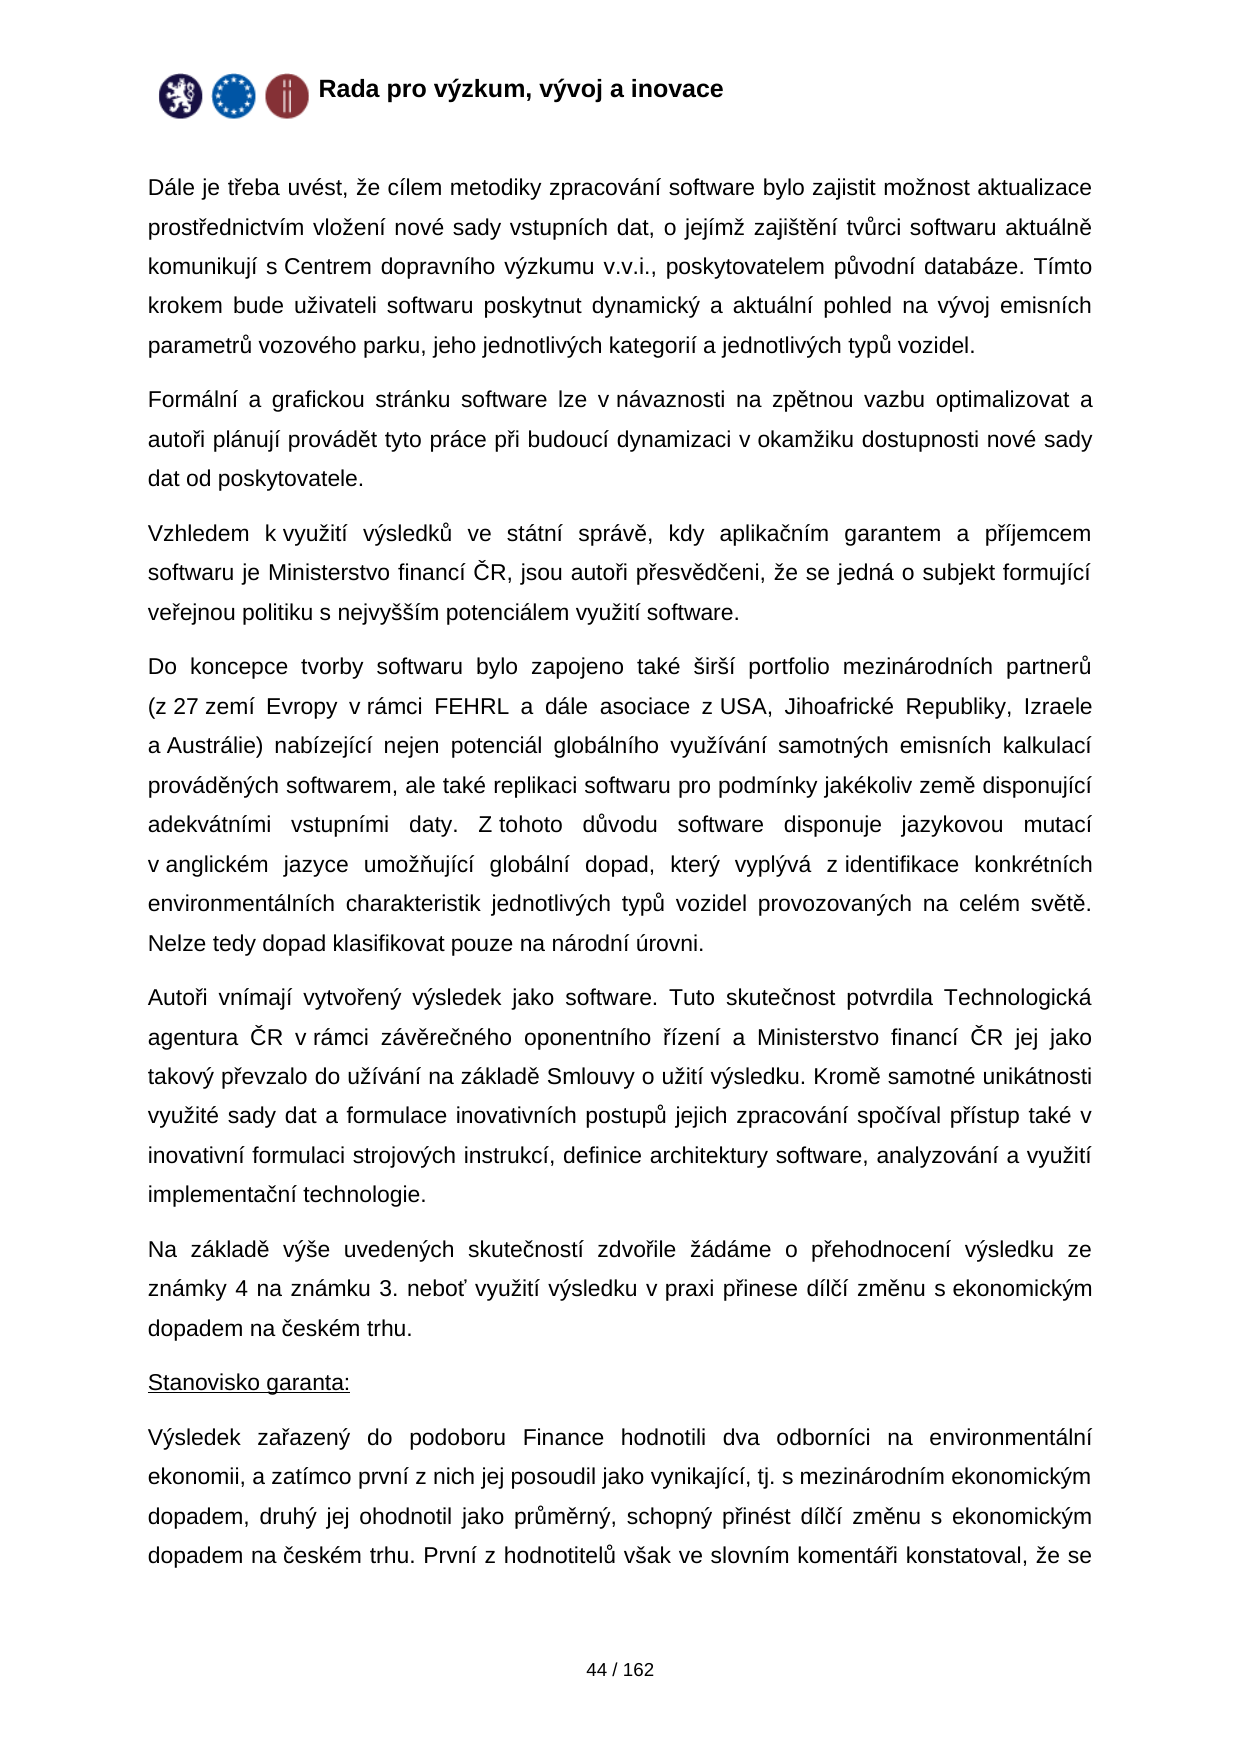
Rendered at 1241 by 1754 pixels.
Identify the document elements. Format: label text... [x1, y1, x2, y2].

text Na základě výše uvedených skutečností zdvořile žádáme o přehodnocení výsledku ze známky 4 na známku 3. neboť využití výsledku v praxi přinese dílčí změnu s ekonomickým dopadem na českém trhu. [148, 1236, 1093, 1341]
text Formální a grafickou stránku software lze v návaznosti na zpětnou vazbu optimalizovat a autoři plánují provádět tyto práce při budoucí dynamizaci v okamžiku dostupnosti nové sady dat od poskytovatele. [148, 386, 1093, 492]
text Autoři vnímají vytvořený výsledek jako software. Tuto skutečnost potvrdila Technologická agentura ČR v rámci závěrečného oponentního řízení a Ministerstvo financí ČR jej jako takový převzalo do užívání na základě Smlouvy o užití výsledku. Kromě samotné unikátnosti využité sady dat a formulace inovativních postupů jejich zpracování spočíval přístup také v inovativní formulaci strojových instrukcí, definice architektury software, analyzování a využití implementační technologie. [148, 984, 1093, 1208]
text Stanovisko garanta: [148, 1369, 1093, 1396]
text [148, 1424, 1093, 1569]
text Vzhledem k využití výsledků ve státní správě, kdy aplikačním garantem a příjemcem softwaru je Ministerstvo financí ČR, jsou autoři přesvědčeni, že se jedná o subjekt formující veřejnou politiku s nejvyšším potenciálem využití software. [148, 520, 1093, 625]
text Do koncepce tvorby softwaru bylo zapojeno také širší portfolio mezinárodních partnerů (z 27 zemí Evropy v rámci FEHRL a dále asociace z USA, Jihoafrické Republiky, Izraele a Austrálie) nabízející nejen potenciál globálního využívání samotných emisních kalkulací prováděných softwarem, ale také replikaci softwaru pro podmínky jakékoliv země disponující adekvátními vstupními daty. Z tohoto důvodu software disponuje jazykovou mutací v anglickém jazyce umožňující globální dopad, který vyplývá z identifikace konkrétních environmentálních charakteristik jednotlivých typů vozidel provozovaných na celém světě. Nelze tedy dopad klasifikovat pouze na národní úrovni. [148, 653, 1093, 956]
text Dále je třeba uvést, že cílem metodiky zpracování software bylo zajistit možnost aktualizace prostřednictvím vložení nové sady vstupních dat, o jejímž zajištění tvůrci softwaru aktuálně komunikují s Centrem dopravního výzkumu v.v.i., poskytovatelem původní databáze. Tímto krokem bude uživateli softwaru poskytnut dynamický a aktuální pohled na vývoj emisních parametrů vozového parku, jeho jednotlivých kategorií a jednotlivých typů vozidel. [148, 174, 1093, 358]
picture [158, 73, 309, 120]
